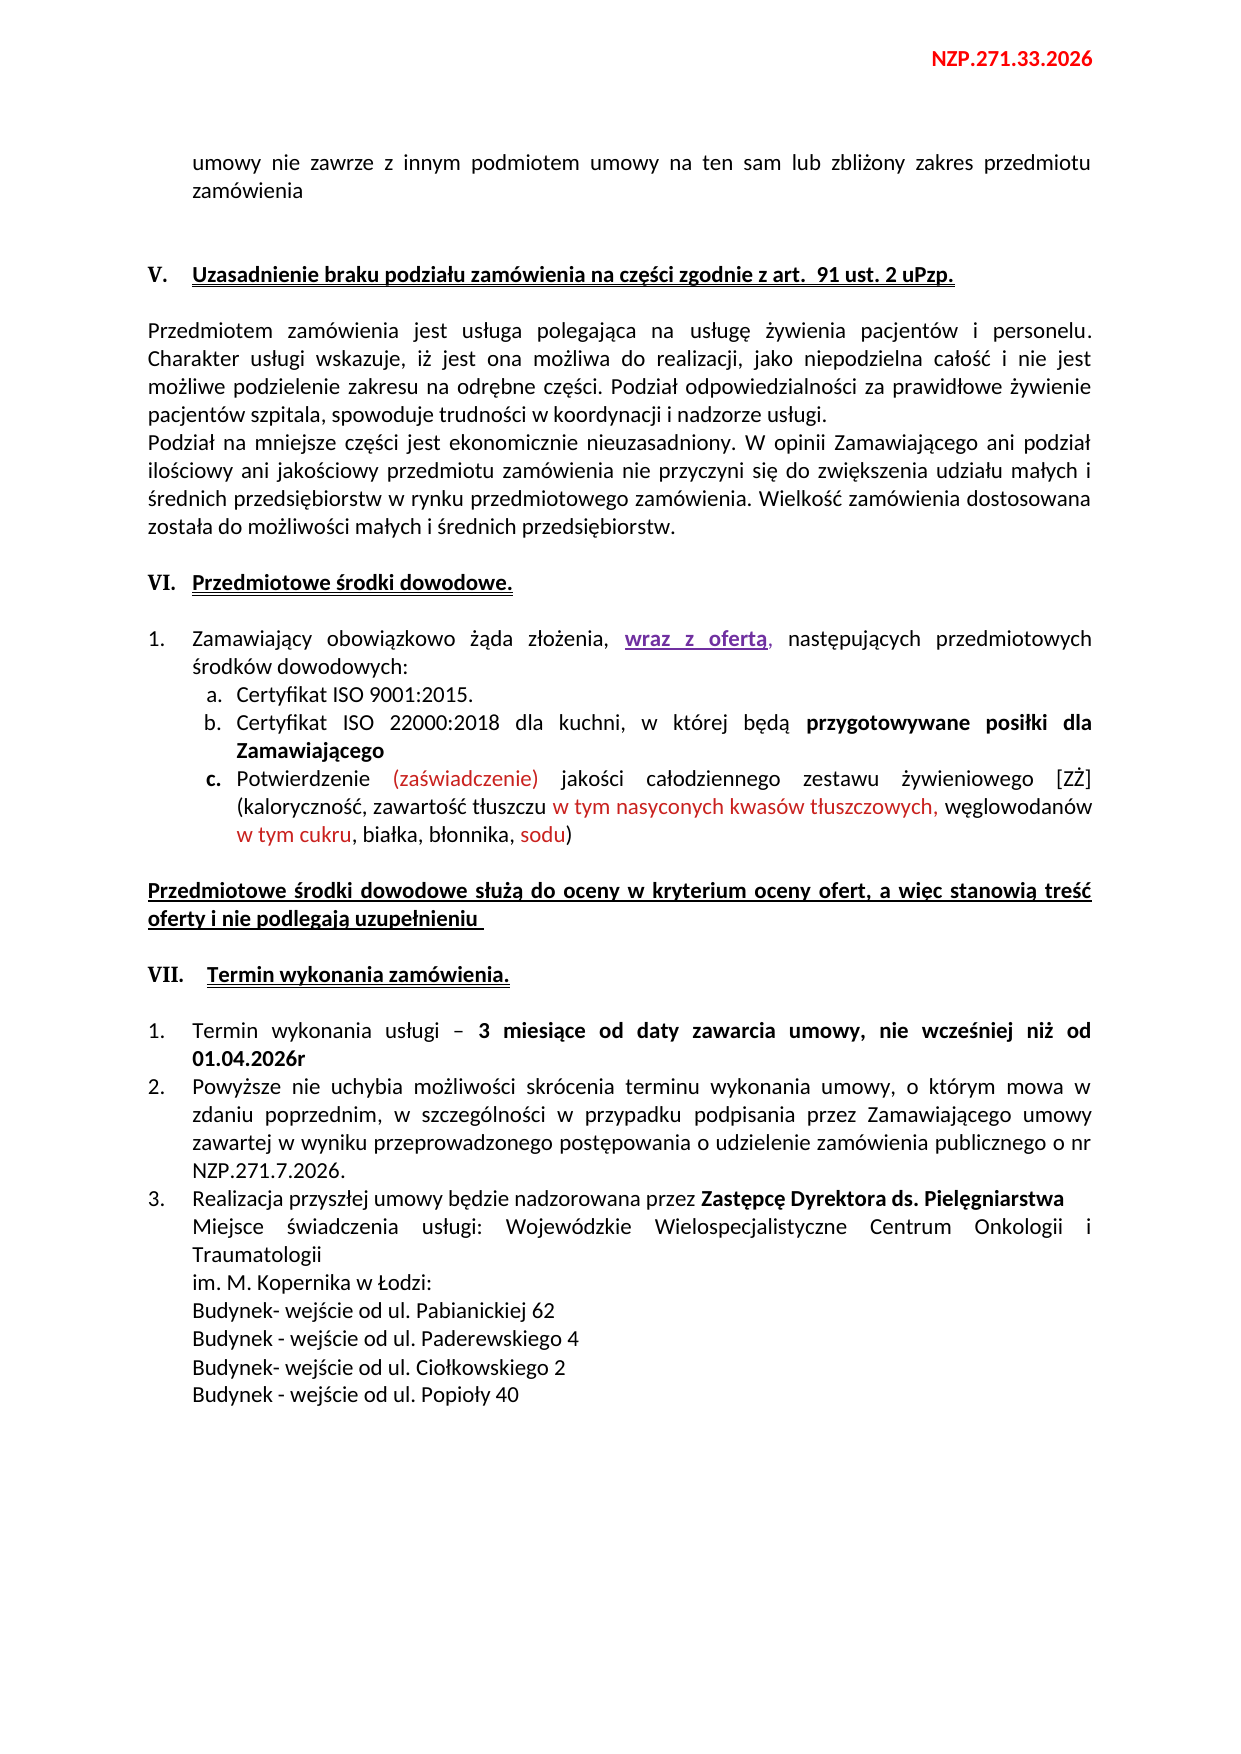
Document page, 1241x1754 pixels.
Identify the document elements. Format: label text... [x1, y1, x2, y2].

list Uzasadnienie braku podziału zamówienia na części zgodnie z art. 91 ust. 2 uPzp. [148, 260, 1092, 288]
list Certyfikat ISO 22000:2018 dla kuchni, w której będą przygotowywane posiłki dla Zamawiającego [222, 708, 1092, 764]
list Potwierdzenie (zaświadczenie) jakości całodziennego zestawu żywieniowego [ZŻ] (kaloryczność, zawartość tłuszczu w tym nasyconych kwasów tłuszczowych, węglowodanów w tym cukru, białka, błonnika, sodu) [222, 764, 1092, 848]
list Termin wykonania usługi – 3 miesiące od daty zawarcia umowy, nie wcześniej niż od 01.04.2026r [148, 1016, 1092, 1072]
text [148, 148, 1092, 204]
text Miejsce świadczenia usługi: Wojewódzkie Wielospecjalistyczne Centrum Onkologii i Traumatologii [192, 1212, 1092, 1268]
text Budynek - wejście od ul. Popioły 40 [192, 1381, 1092, 1409]
text Budynek - wejście od ul. Paderewskiego 4 [192, 1324, 1092, 1353]
list Przedmiotowe środki dowodowe. [148, 568, 1092, 596]
text Budynek- wejście od ul. Ciołkowskiego 2 [192, 1353, 1092, 1381]
list Zamawiający obowiązkowo żąda złożenia, wraz z ofertą, następujących przedmiotowych środków dowodowych: [148, 624, 1092, 680]
text Przedmiotowe środki dowodowe służą do oceny w kryterium oceny ofert, a więc stanowią treść oferty i nie podlegają uzupełnieniu [148, 902, 1092, 932]
text im. M. Kopernika w Łodzi: [192, 1268, 1092, 1297]
list Termin wykonania zamówienia. [148, 960, 1092, 988]
text Przedmiotem zamówienia jest usługa polegająca na usługę żywienia pacjentów i personelu. Charakter usługi wskazuje, iż jest ona możliwa do realizacji, jako niepodzielna całość i nie jest możliwe podzielenie zakresu na odrębne części. Podział odpowiedzialności za prawidłowe żywienie pacjentów szpitala, spowoduje trudności w koordynacji i nadzorze usługi. [148, 316, 1092, 428]
text Budynek- wejście od ul. Pabianickiej 62 [192, 1297, 1092, 1324]
list Realizacja przyszłej umowy będzie nadzorowana przez Zastępcę Dyrektora ds. Pielęgniarstwa [148, 1184, 1092, 1212]
text Podział na mniejsze części jest ekonomicznie nieuzasadniony. W opinii Zamawiającego ani podział ilościowy ani jakościowy przedmiotu zamówienia nie przyczyni się do zwiększenia udziału małych i średnich przedsiębiorstw w rynku przedmiotowego zamówienia. Wielkość zamówienia dostosowana została do możliwości małych i średnich przedsiębiorstw. [148, 428, 1092, 540]
list Certyfikat ISO 9001:2015. [223, 680, 1092, 708]
list Powyższe nie uchybia możliwości skrócenia terminu wykonania umowy, o którym mowa w zdaniu poprzednim, w szczególności w przypadku podpisania przez Zamawiającego umowy zawartej w wyniku przeprowadzonego postępowania o udzielenie zamówienia publicznego o nr NZP.271.7.2026. [148, 1072, 1092, 1184]
text Przedmiotowe środki dowodowe służą do oceny w kryterium oceny ofert, a więc stanowią treść oferty i nie podlegają uzupełnieniu [148, 876, 1092, 900]
